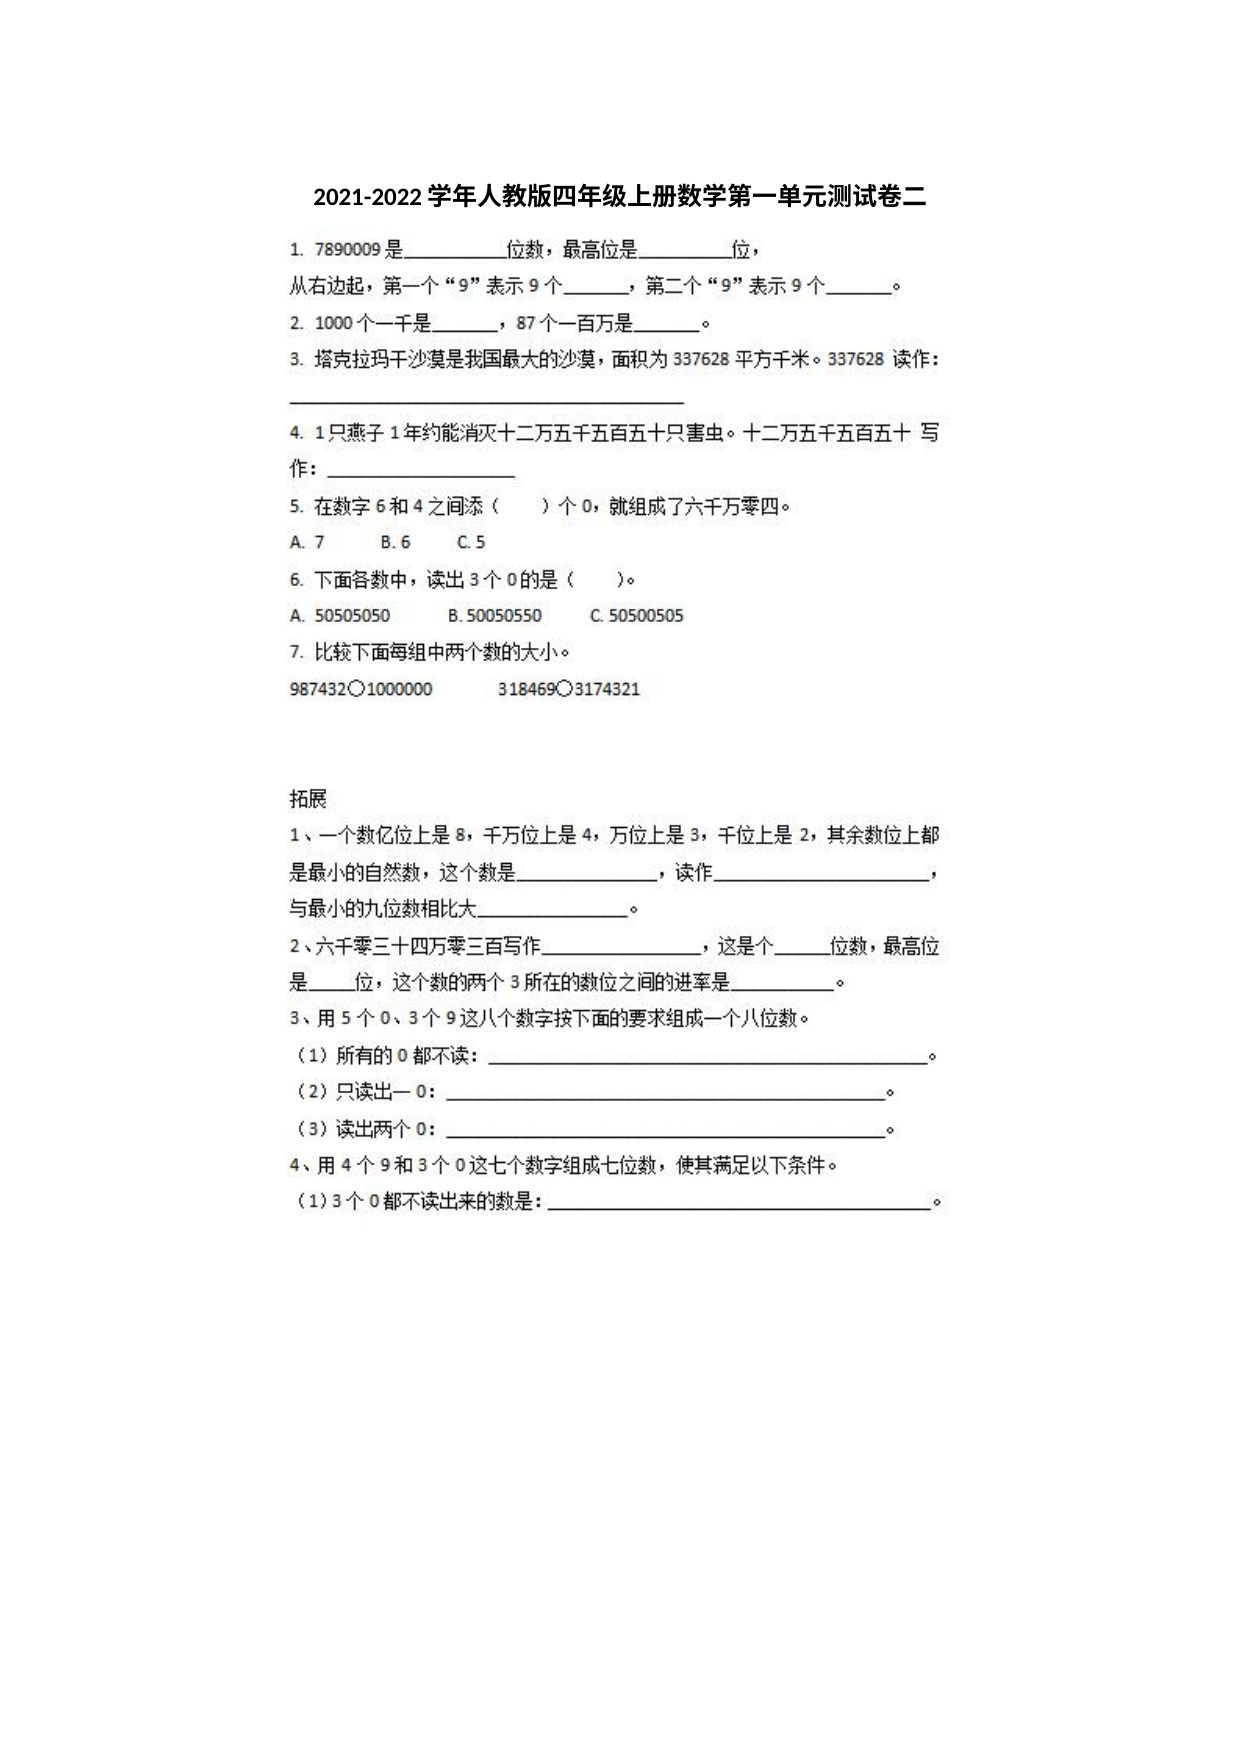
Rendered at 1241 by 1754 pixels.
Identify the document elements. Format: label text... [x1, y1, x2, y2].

picture [262, 227, 978, 1248]
